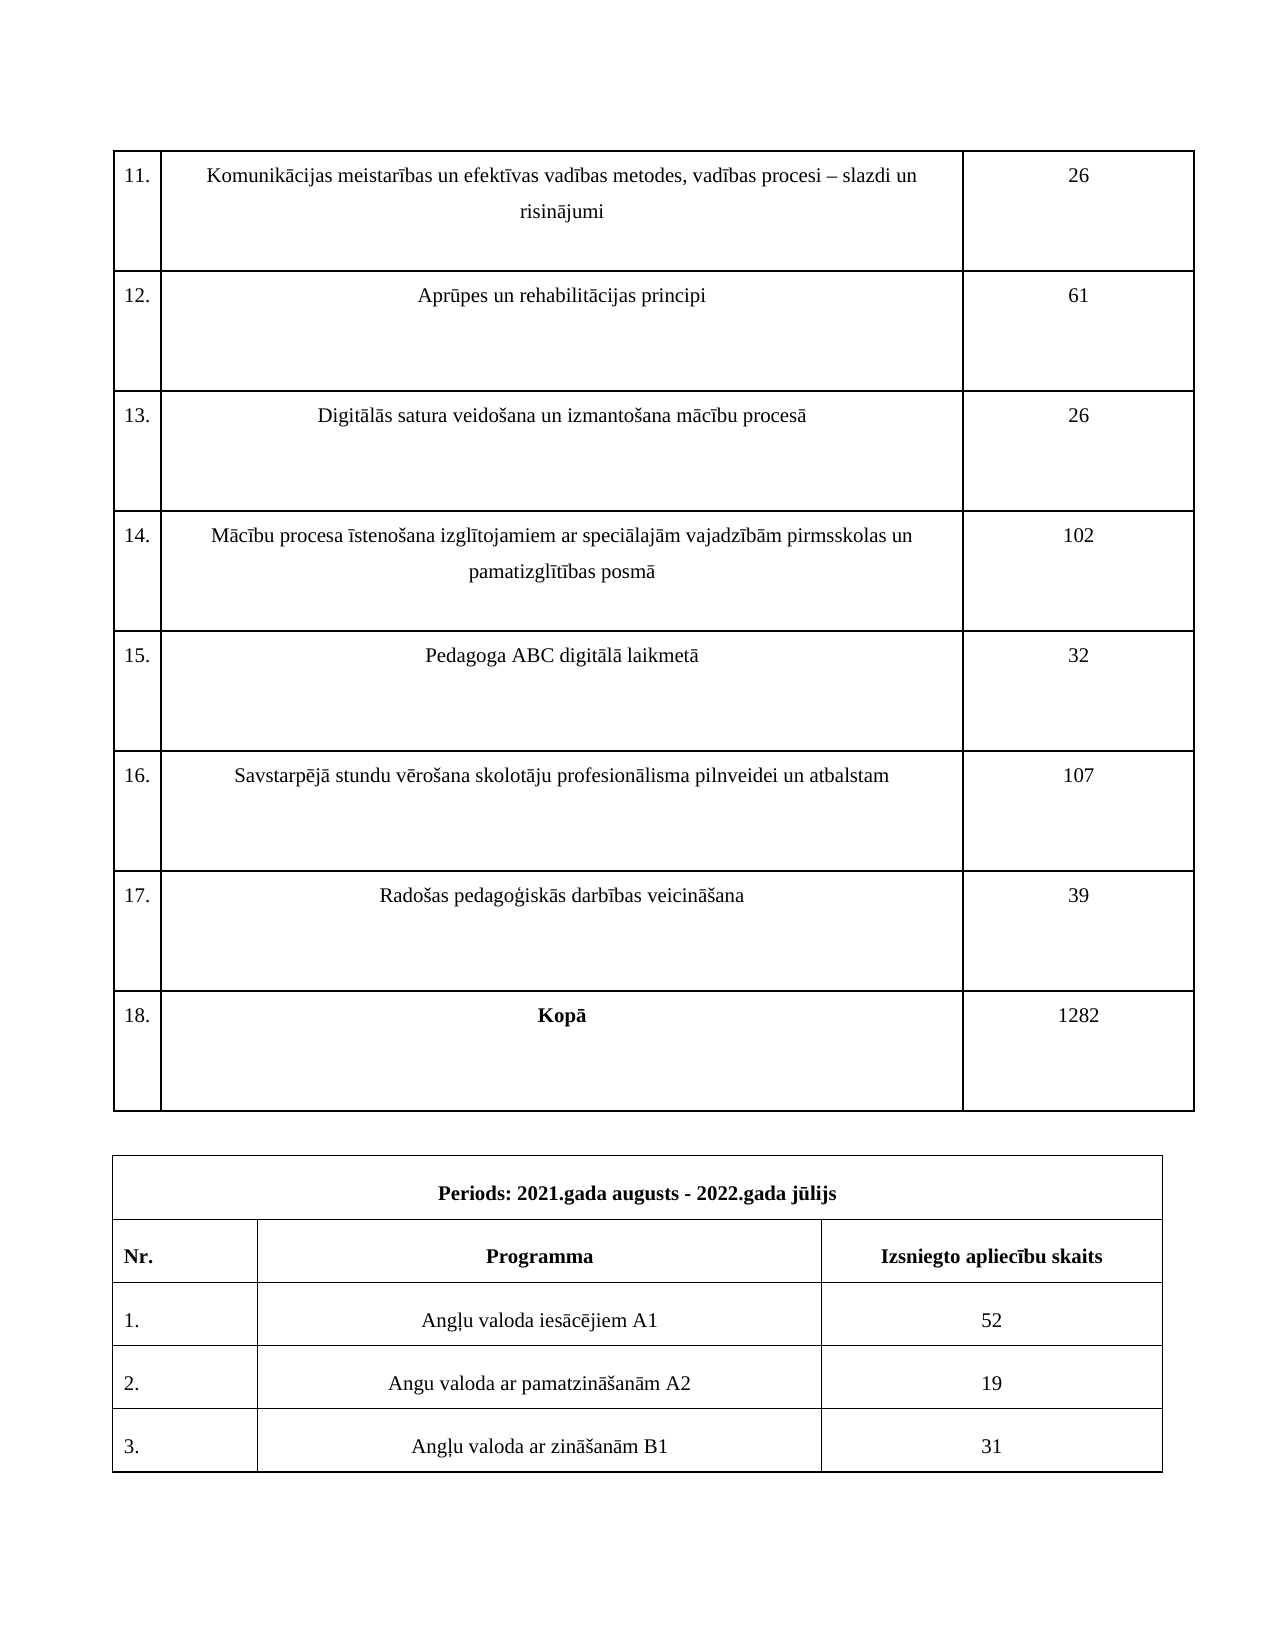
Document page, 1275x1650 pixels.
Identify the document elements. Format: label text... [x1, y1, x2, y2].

table_cell Aprūpes un rehabilitācijas principi [162, 272, 962, 390]
table_cell 39 [964, 872, 1193, 990]
table_cell 3. [113, 1409, 257, 1471]
table_cell Programma [258, 1220, 821, 1282]
table_cell 26 [964, 392, 1193, 510]
table_cell [115, 512, 160, 630]
table_cell 32 [964, 632, 1193, 750]
table_cell Angļu valoda iesācējiem A1 [258, 1283, 821, 1345]
table_cell 19 [822, 1346, 1162, 1408]
table_cell 52 [822, 1283, 1162, 1345]
table_cell 61 [964, 272, 1193, 390]
table_cell [115, 152, 160, 270]
table_cell Kopā [162, 992, 962, 1110]
table_cell Izsniegto apliecību skaits [822, 1220, 1162, 1282]
table_cell [115, 872, 160, 990]
table_cell Angu valoda ar pamatzināšanām A2 [258, 1346, 821, 1408]
table_cell Nr. [113, 1220, 257, 1282]
table_cell Radošas pedagoģiskās darbības veicināšana [162, 872, 962, 990]
table_cell 2. [113, 1346, 257, 1408]
table_cell Pedagoga ABC digitālā laikmetā [162, 632, 962, 750]
table_cell 1282 [964, 992, 1193, 1110]
table_cell [115, 392, 160, 510]
table_cell Angļu valoda ar zināšanām B1 [258, 1409, 821, 1471]
table_cell 102 [964, 512, 1193, 630]
table_cell 1. [113, 1283, 257, 1345]
table_cell 31 [822, 1409, 1162, 1471]
table_cell 26 [964, 152, 1193, 270]
table_cell Savstarpējā stundu vērošana skolotāju profesionālisma pilnveidei un atbalstam [162, 752, 962, 870]
table_header Periods: 2021.gada augusts - 2022.gada jūlijs [113, 1156, 1162, 1218]
table_cell Digitālās satura veidošana un izmantošana mācību procesā [162, 392, 962, 510]
table_cell [115, 752, 160, 870]
table_cell 107 [964, 752, 1193, 870]
table_cell [115, 992, 160, 1110]
table_cell Mācību procesa īstenošana izglītojamiem ar speciālajām vajadzībām pirmsskolas un pamatizglītības posmā [162, 512, 962, 630]
table_cell [115, 272, 160, 390]
table_cell [115, 632, 160, 750]
table_cell Komunikācijas meistarības un efektīvas vadības metodes, vadības procesi – slazdi un risinājumi [162, 152, 962, 270]
